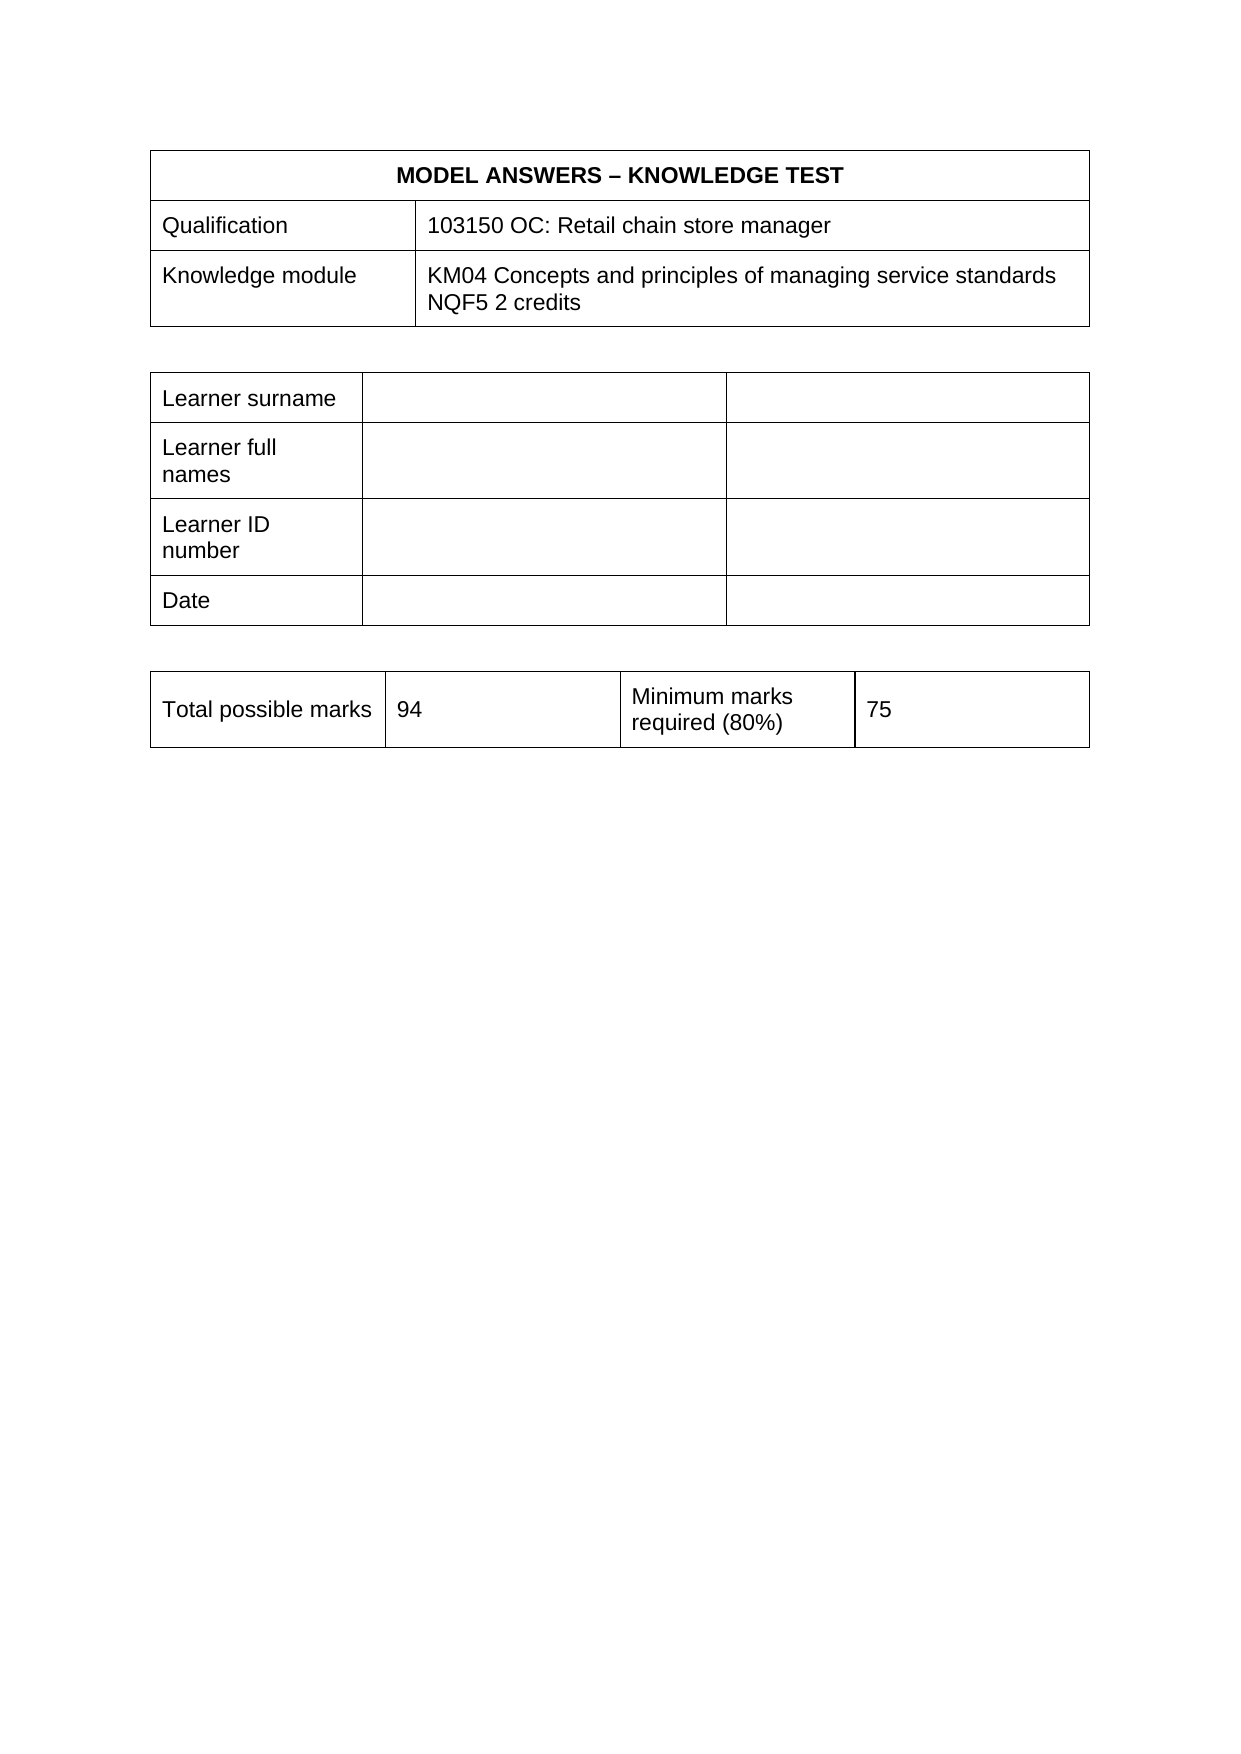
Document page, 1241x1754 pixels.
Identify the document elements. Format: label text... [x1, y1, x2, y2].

table_header 94 [386, 672, 620, 747]
table_cell Knowledge module [151, 251, 415, 326]
table_cell [363, 499, 726, 574]
table_header MODEL ANSWERS – KNOWLEDGE TEST [151, 151, 1089, 200]
table_header Total possible marks [151, 672, 385, 747]
table_header Learner surname [151, 373, 362, 422]
table_cell [727, 423, 1089, 498]
table_cell Learner ID number [151, 499, 362, 574]
table_cell [363, 423, 726, 498]
table_cell Date [151, 576, 362, 624]
table_header 75 [856, 672, 1089, 747]
table_header Minimum marks required (80%) [621, 672, 854, 747]
table_cell Qualification [151, 201, 415, 250]
table_cell KM04 Concepts and principles of managing service standards NQF5 2 credits [416, 251, 1089, 326]
table_cell [363, 576, 726, 624]
table_cell [727, 499, 1089, 574]
table_cell Learner full names [151, 423, 362, 498]
table_header [727, 373, 1089, 422]
table_cell 103150 OC: Retail chain store manager [416, 201, 1089, 250]
table_header [363, 373, 726, 422]
table_cell [727, 576, 1089, 624]
